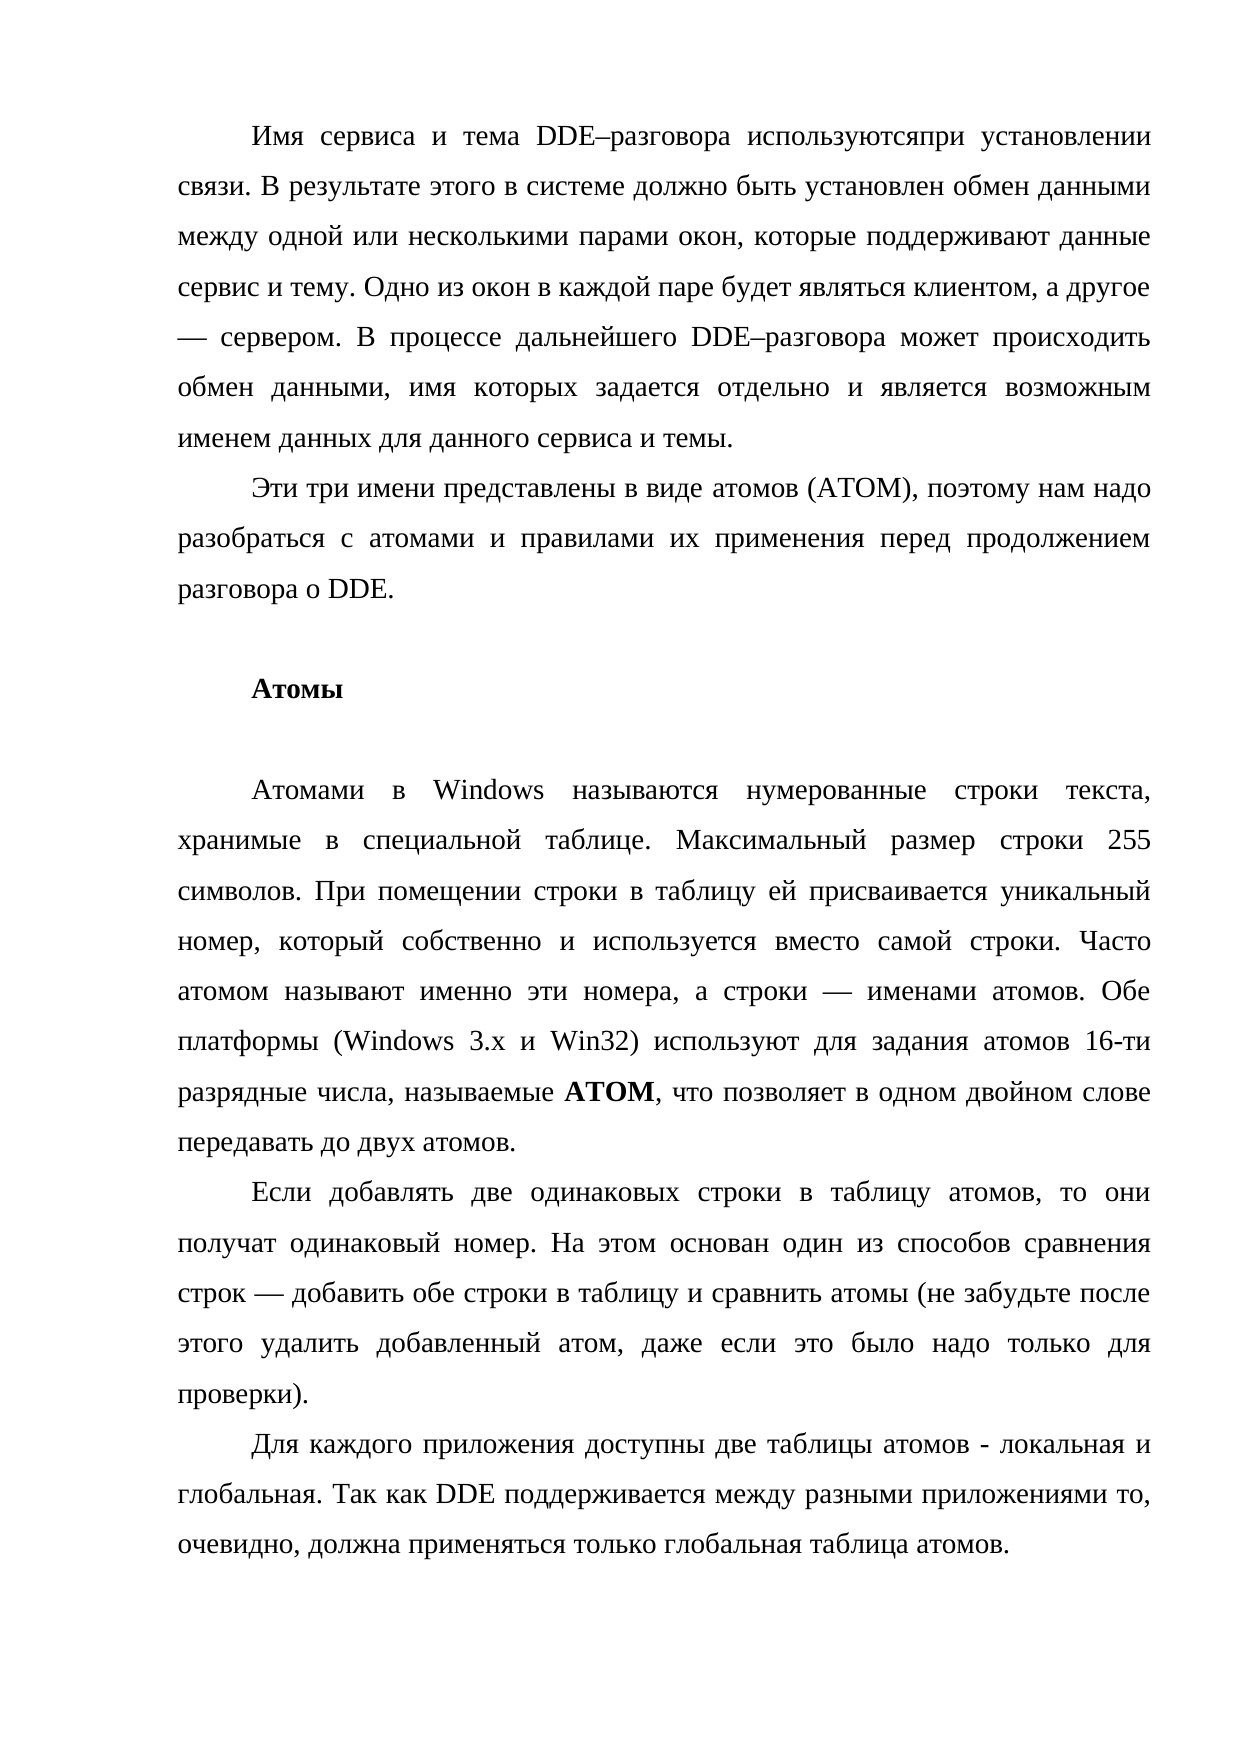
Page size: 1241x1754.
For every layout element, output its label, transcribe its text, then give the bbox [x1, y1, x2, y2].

subtitle Атомы [177, 672, 1152, 705]
text Имя сервиса и тема DDE–разговора используютсяпри установлении связи. В результате этого в системе должно быть установлен обмен данными между одной или несколькими парами окон, которые поддерживают данные сервис и тему. Одно из окон в каждой паре будет являться клиентом, а другое — сервером. В процессе дальнейшего DDE–разговора может происходить обмен данными, имя которых задается отдельно и является возможным именем данных для данного сервиса и темы. [177, 118, 1152, 453]
text Если добавлять две одинаковых строки в таблицу атомов, то они получат одинаковый номер. На этом основан один из способов сравнения строк — добавить обе строки в таблицу и сравнить атомы (не забудьте после этого удалить добавленный атом, даже если это было надо только для проверки). [177, 1175, 1152, 1409]
text Эти три имени представлены в виде атомов (ATOM), поэтому нам надо разобраться с атомами и правилами их применения перед продолжением разговора о DDE. [177, 470, 1152, 604]
text Для каждого приложения доступны две таблицы атомов - локальная и глобальная. Так как DDE поддерживается между разными приложениями то, очевидно, должна применяться только глобальная таблица атомов. [177, 1426, 1152, 1560]
text Атомами в Windows называются нумерованные строки текста, хранимые в специальной таблице. Максимальный размер строки 255 символов. При помещении строки в таблицу ей присваивается уникальный номер, который собственно и используется вместо самой строки. Часто атомом называют именно эти номера, а строки — именами атомов. Обе платформы (Windows 3.x и Win32) используют для задания атомов 16-ти разрядные числа, называемые ATOM, что позволяет в одном двойном слове передавать до двух атомов. [177, 772, 1152, 1158]
